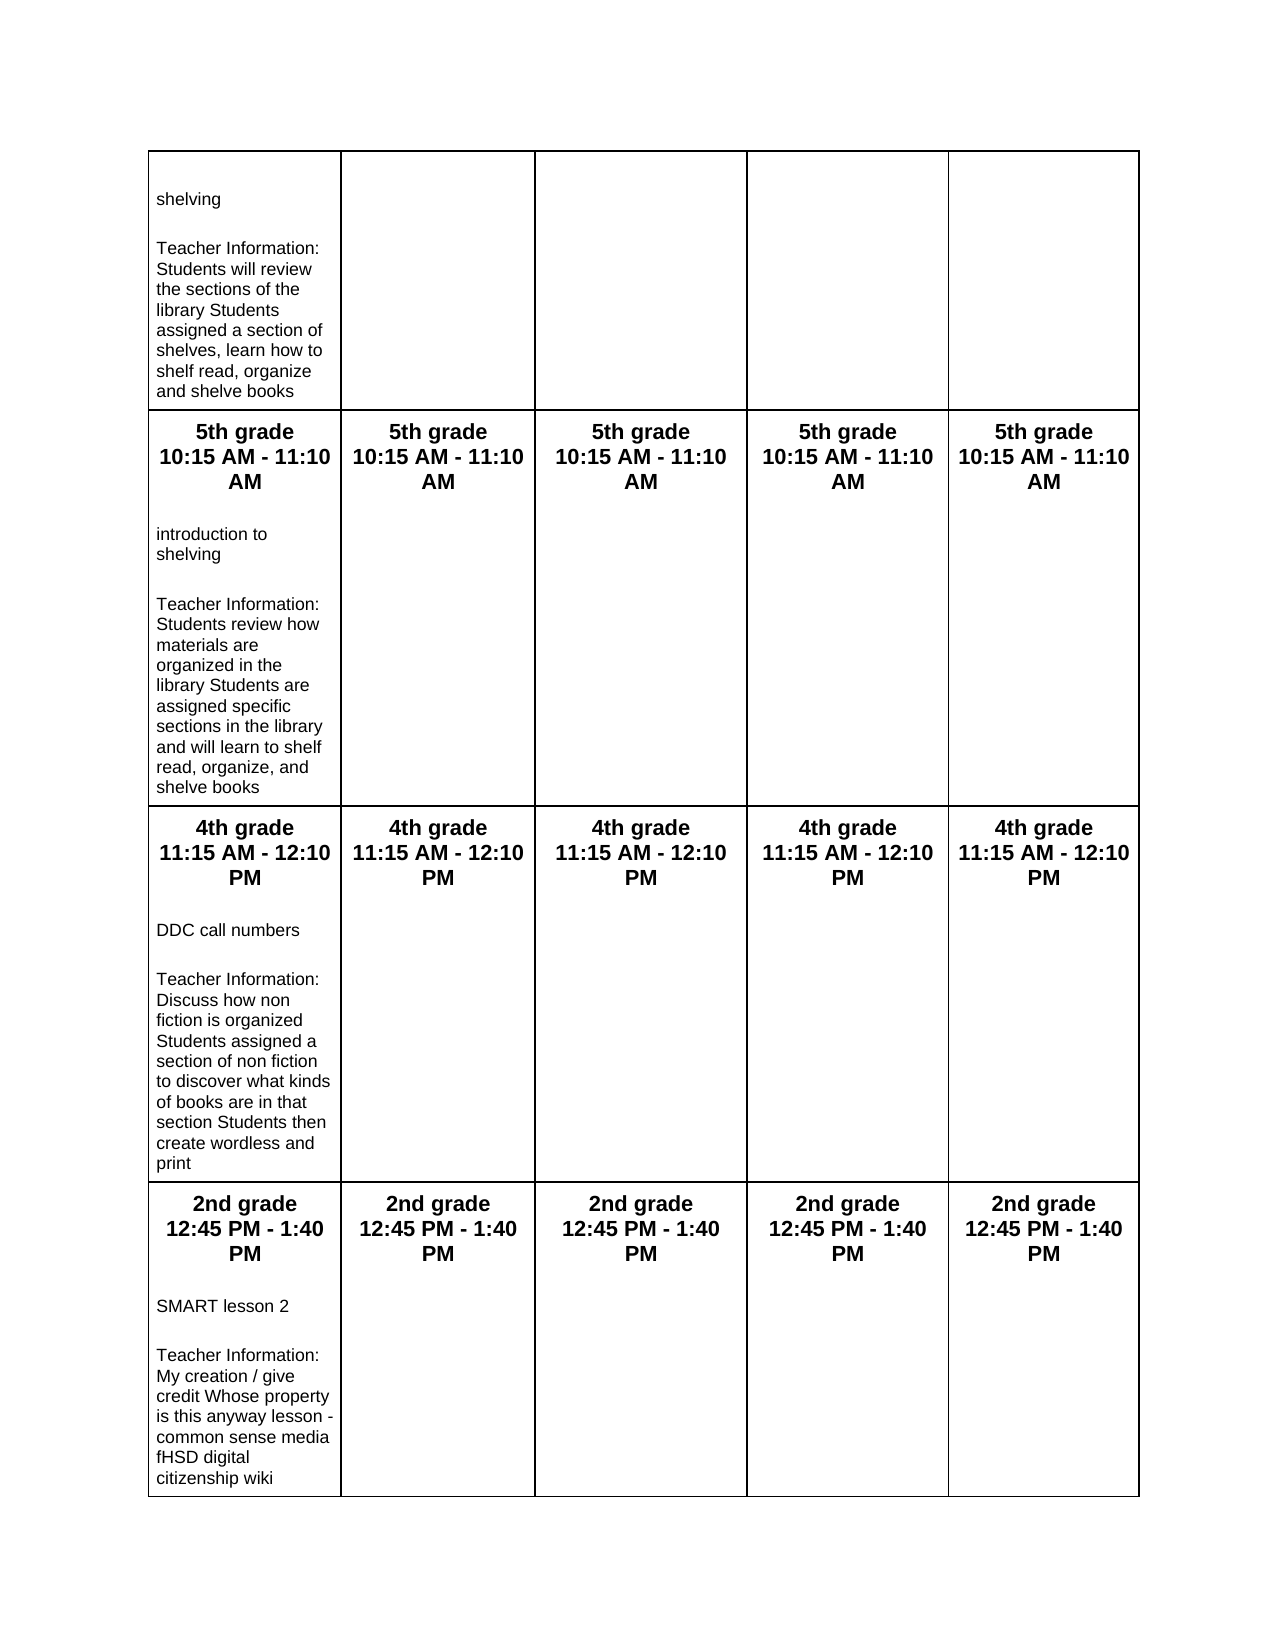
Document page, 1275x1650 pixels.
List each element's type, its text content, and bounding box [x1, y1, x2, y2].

table_cell 2nd grade 12:45 PM - 1:40 PM SMART lesson 2 Teacher Information: My creation / give credit Whose property is this anyway lesson - common sense media fHSD digital citizenship wiki [149, 1183, 340, 1496]
table_cell 2nd grade 12:45 PM - 1:40 PM [536, 1183, 746, 1496]
table_cell 4th grade 11:15 AM - 12:10 PM [748, 807, 948, 1181]
table_cell 2nd grade 12:45 PM - 1:40 PM [342, 1183, 534, 1496]
table_cell 5th grade 10:15 AM - 11:10 AM [342, 411, 534, 805]
table_cell 4th grade 11:15 AM - 12:10 PM DDC call numbers Teacher Information: Discuss how non fiction is organized Students assigned a section of non fiction to discover what kinds of books are in that section Students then create wordless and print [149, 807, 340, 1181]
table_cell 2nd grade 12:45 PM - 1:40 PM [949, 1183, 1138, 1496]
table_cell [949, 152, 1138, 409]
table_cell 4th grade 11:15 AM - 12:10 PM [536, 807, 746, 1181]
table_cell 5th grade 10:15 AM - 11:10 AM introduction to shelving Teacher Information: Students review how materials are organized in the library Students are assigned specific sections in the library and will learn to shelf read, organize, and shelve books [149, 411, 340, 805]
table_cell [149, 152, 340, 409]
table_cell 5th grade 10:15 AM - 11:10 AM [949, 411, 1138, 805]
table_cell 4th grade 11:15 AM - 12:10 PM [342, 807, 534, 1181]
table_cell 4th grade 11:15 AM - 12:10 PM [949, 807, 1138, 1181]
table_cell 5th grade 10:15 AM - 11:10 AM [748, 411, 948, 805]
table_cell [536, 152, 746, 409]
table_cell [748, 152, 948, 409]
table_cell 5th grade 10:15 AM - 11:10 AM [536, 411, 746, 805]
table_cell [342, 152, 534, 409]
table_cell 2nd grade 12:45 PM - 1:40 PM [748, 1183, 948, 1496]
